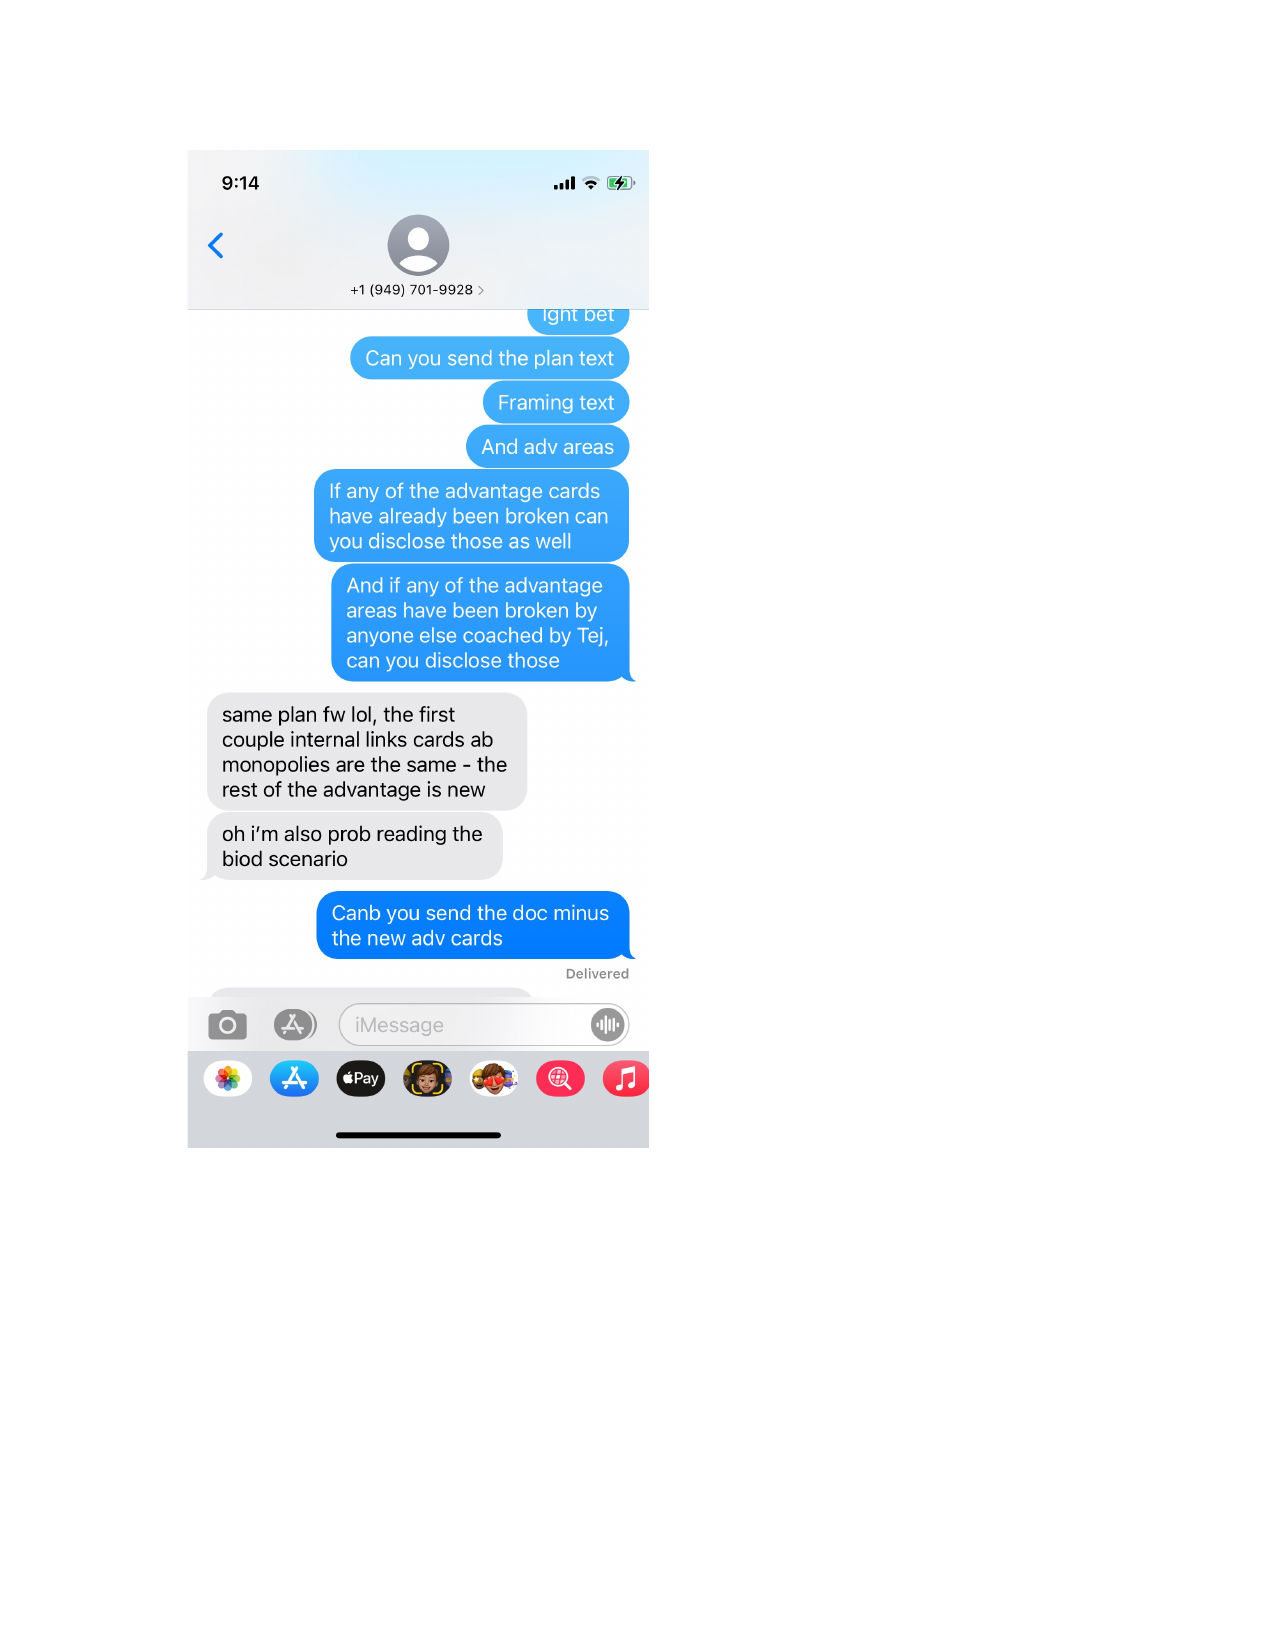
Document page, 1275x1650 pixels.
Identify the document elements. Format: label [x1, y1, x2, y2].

picture [187, 150, 649, 1148]
